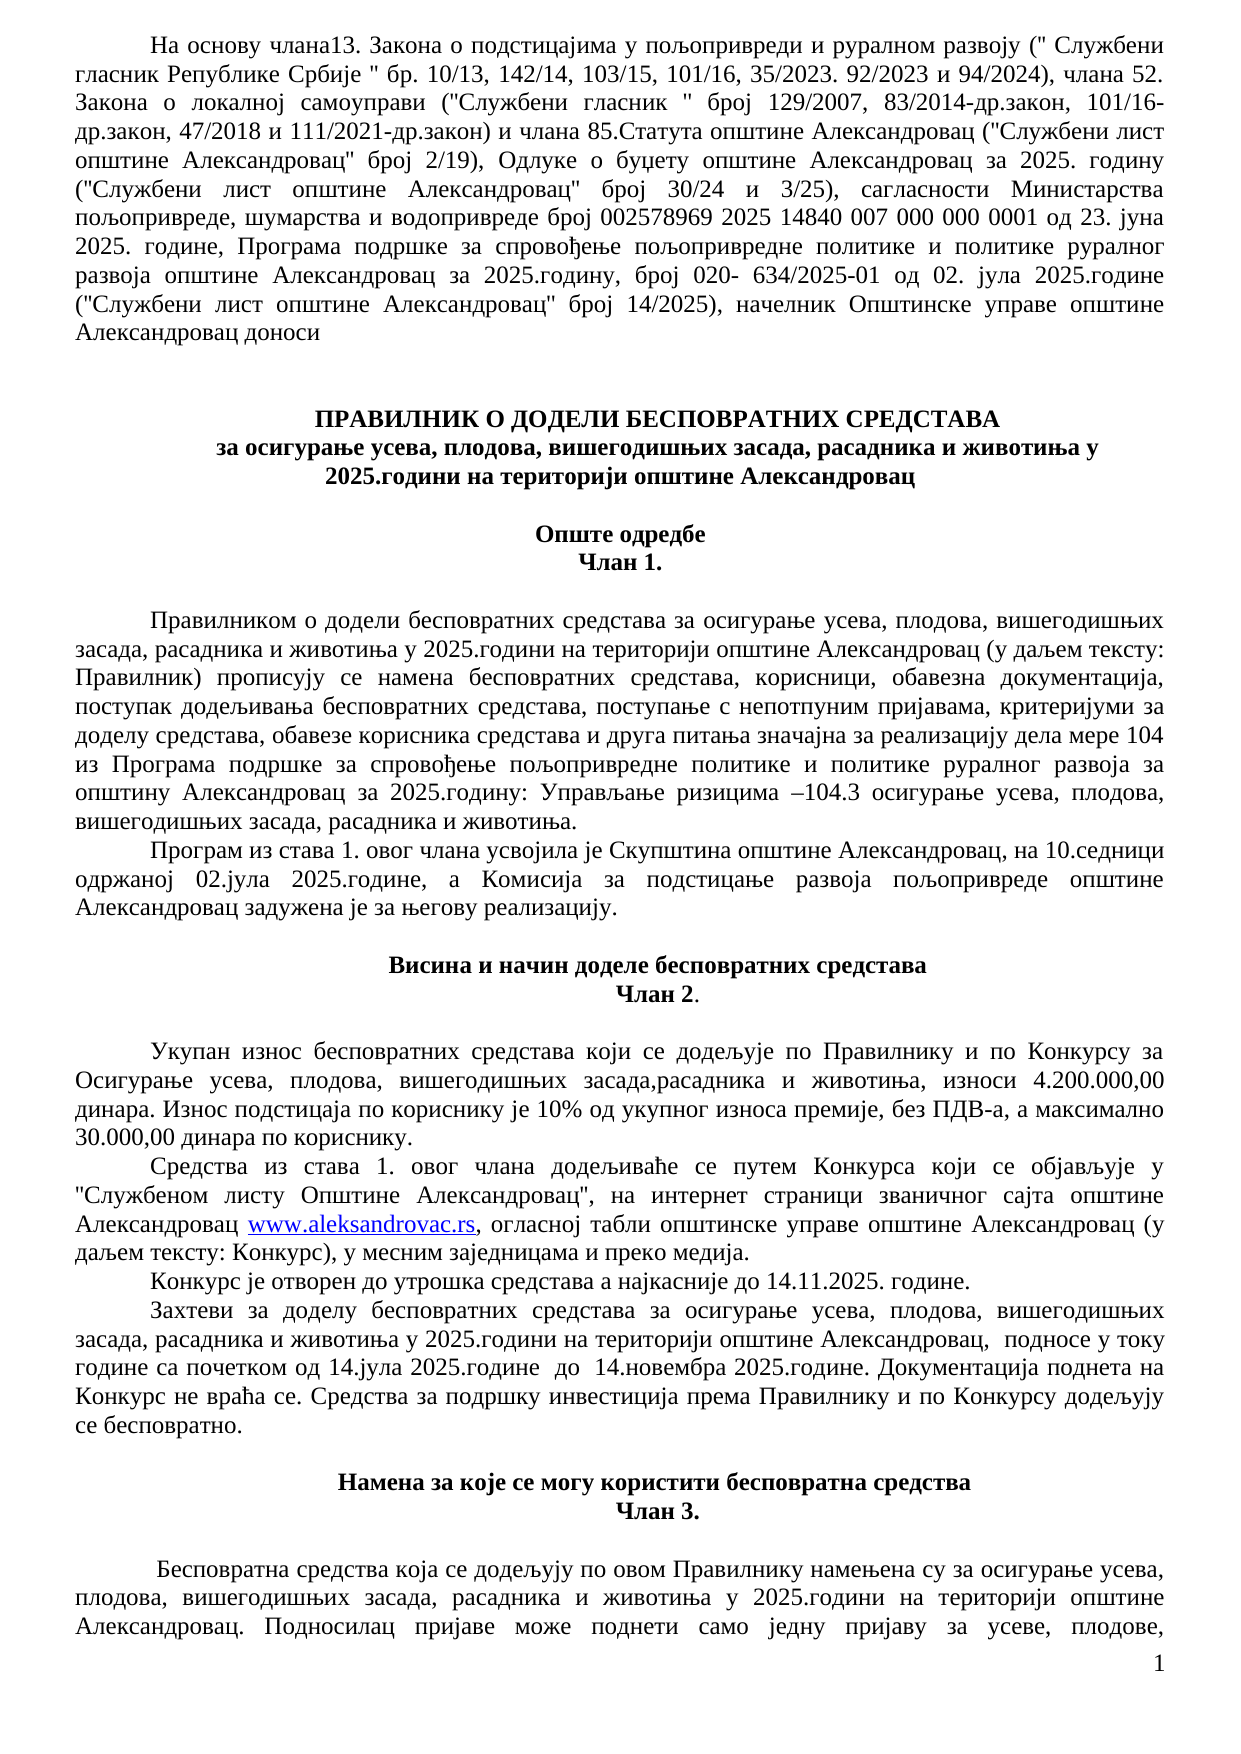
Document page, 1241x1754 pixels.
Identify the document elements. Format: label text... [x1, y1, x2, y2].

text Захтеви за доделу бесповратних средстава за осигурање усева, плодова, вишегодишњих засада, расадника и животиња у 2025.години на територији општине Александровац, подносе у току године са почетком од 14.јула 2025.године до 14.новембра 2025.године. Документација поднета на Конкурс не враћа се. Средства за подршку инвестиција према Правилнику и по Конкурсу додељују се бесповратно. [75, 1295, 1165, 1439]
text Члан 2. [75, 979, 1165, 1007]
text Члан 1. [75, 547, 1165, 576]
text ПРАВИЛНИК О ДОДЕЛИ БЕСПОВРАТНИХ СРЕДСТАВА [75, 404, 1165, 432]
text Намена за које се могу користити бесповратна средства [75, 1467, 1165, 1496]
text Опште одредбе [75, 519, 1165, 547]
text Члан 3. [75, 1496, 1165, 1525]
text Висина и начин доделе бесповратних средстава [75, 950, 1165, 979]
text Конкурс је отворен до утрошка средстава а најкасније до 14.11.2025. године. [75, 1266, 1165, 1295]
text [75, 1554, 1165, 1640]
text Правилником о додели бесповратних средстава за осигурање усева, плодова, вишегодишњих засада, расадника и животиња у 2025.години на територији општине Александровац (у даљем тексту: Правилник) прописују се намена бесповратних средстава, корисници, обавезна документација, поступак додељивања бесповратних средстава, поступање с непотпуним пријавама, критеријуми за доделу средстава, обавезе корисника средстава и друга питања значајна за реализацију дела мере 104 из Програма подршке за спровођење пољопривредне политике и политике руралног развоја за општину Александровац за 2025.годину: Управљање ризицима –104.3 осигурање усева, плодова, вишегодишњих засада, расадника и животиња. [75, 605, 1165, 835]
text На основу члана13. Закона о подстицајима у пољопривреди и руралном развоју ('' Службени гласник Републике Србије '' бр. 10/13, 142/14, 103/15, 101/16, 35/2023. 92/2023 и 94/2024), члана 52. Закона о локалној самоуправи (''Службени гласник '' број 129/2007, 83/2014-др.закон, 101/16-др.закон, 47/2018 и 111/2021-др.закон) и члана 85.Статута општине Александровац (''Службени лист општине Александровац'' број 2/19), Одлуке о буџету општине Александровац за 2025. годину (''Службени лист општине Александровац'' број 30/24 и 3/25), сагласности Министарства пољопривреде, шумарства и водопривреде број 002578969 2025 14840 007 000 000 0001 од 23. јуна 2025. године, Програма подршке за спровођење пољопривредне политике и политике руралног развоја општине Александровац за 2025.годину, број 020- 634/2025-01 од 02. јула 2025.године (''Службени лист општине Александровац'' број 14/2025), начелник Општинске управе општине Александровац доноси [75, 30, 1165, 346]
text Укупан износ бесповратних средстава који се додељује по Правилнику и по Конкурсу за Осигурање усева, плодова, вишегодишњих засада,расадника и животиња, износи 4.200.000,00 динара. Износ подстицаја по кориснику је 10% од укупног износа премије, без ПДВ-а, а максимално 30.000,00 динара по кориснику. [75, 1036, 1165, 1151]
text Средства из става 1. овог члана додељиваће се путем Конкурса који се објављује у ''Службеном листу Општине Александровац'', на интернет страници званичног сајта општине Александровац www.aleksandrovac.rs, огласној табли општинске управе општине Александровац (у даљем тексту: Конкурс), у месним заједницама и преко медија. [75, 1151, 1165, 1266]
text Програм из става 1. овог члана усвојила је Скупштина општине Александровац, на 10.седници одржаној 02.јула 2025.године, а Комисија за подстицање развоја пољопривреде општине Александровац задужена је за његову реализацију. [75, 835, 1165, 921]
text за осигурање усева, плодова, вишегодишњих засада, расадника и животиња у 2025.години на територији општине Александровац [75, 432, 1165, 490]
